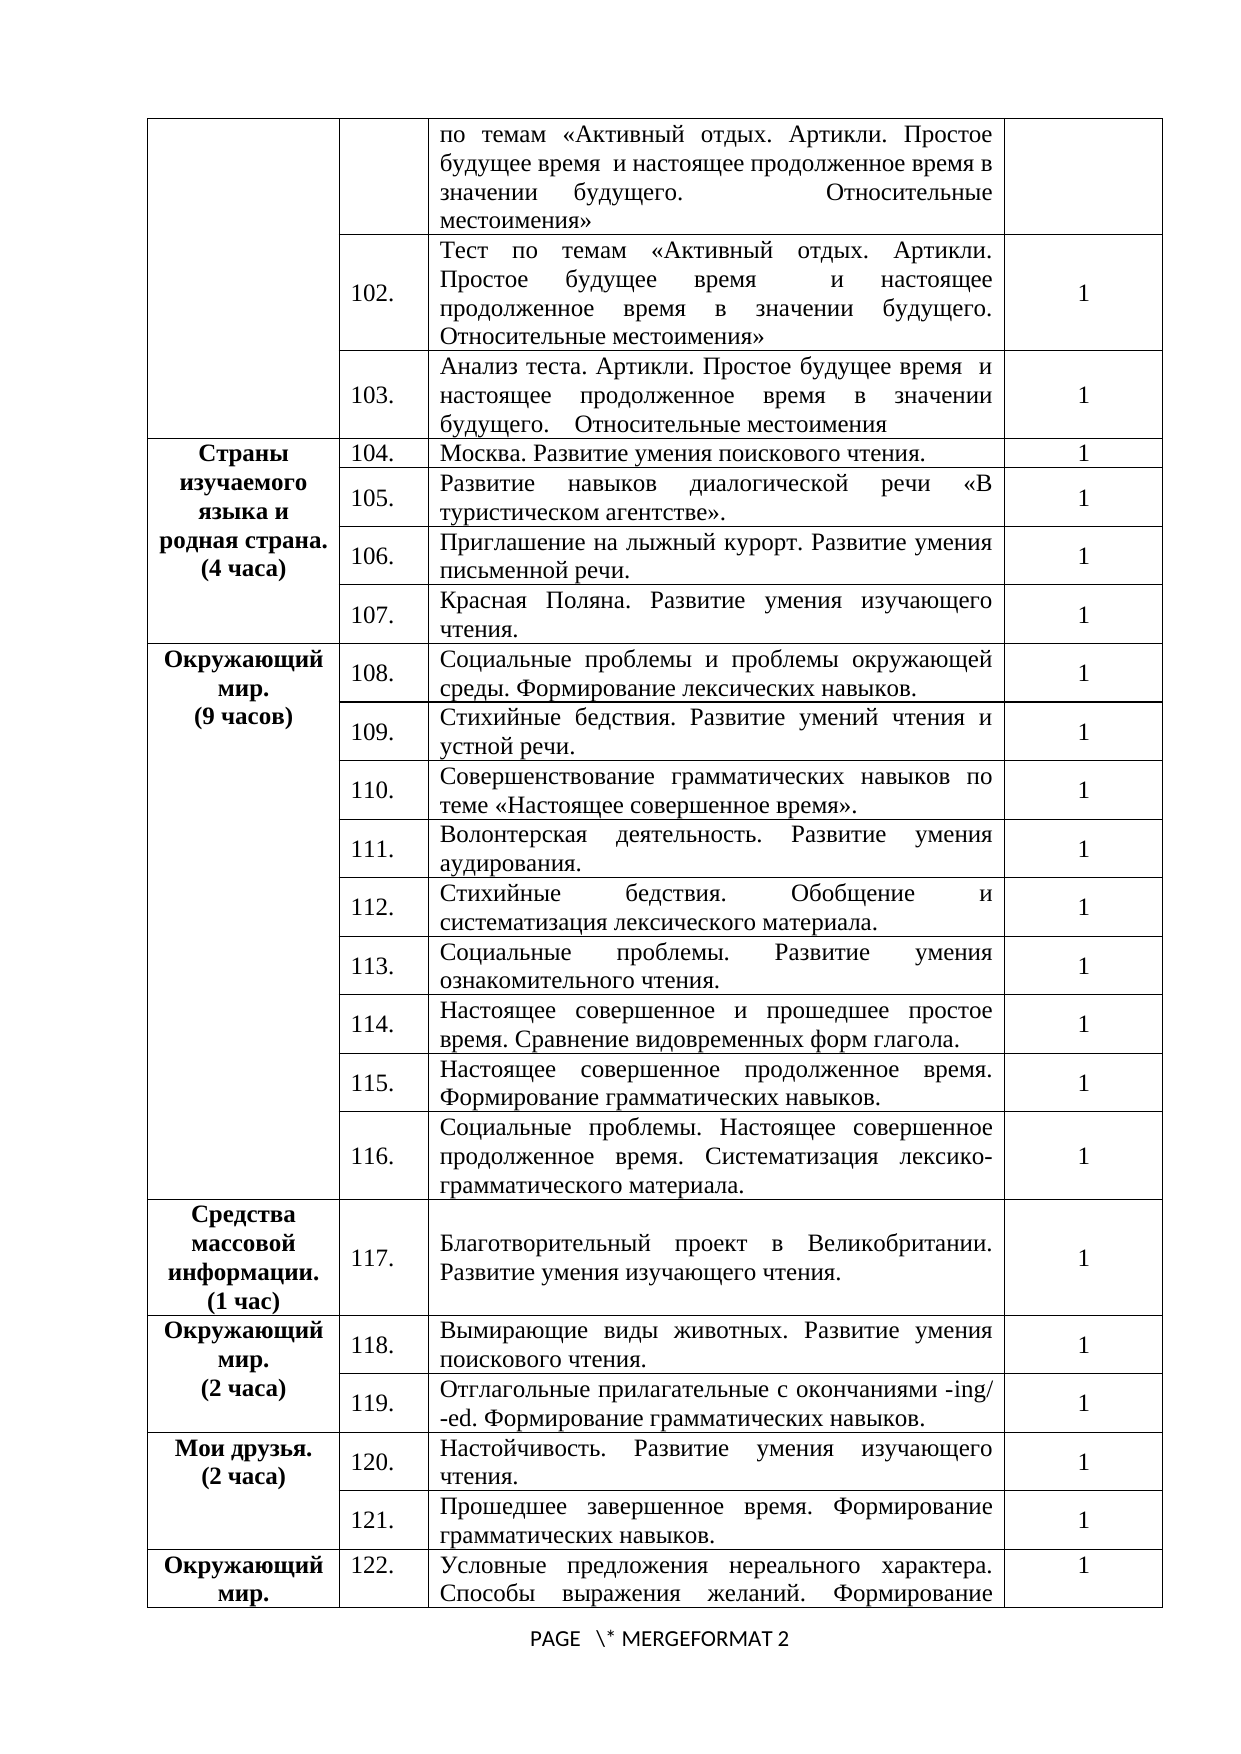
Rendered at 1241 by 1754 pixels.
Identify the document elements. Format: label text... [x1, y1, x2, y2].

table_cell 1 [1005, 527, 1162, 584]
table_cell Настоящее совершенное продолженное время. Формирование грамматических навыков. [429, 1054, 1004, 1111]
table_cell Прошедшее завершенное время. Формирование грамматических навыков. [429, 1491, 1004, 1549]
table_cell [340, 1491, 428, 1549]
table_cell 1 [1005, 937, 1162, 994]
table_cell Средства массовой информации. (1 час) [148, 1200, 339, 1314]
table_cell Анализ теста. Артикли. Простое будущее время и настоящее продолженное время в значении будущего. Относительные местоимения [429, 351, 1004, 437]
table_cell [340, 1316, 428, 1373]
table_cell 1 [1005, 644, 1162, 701]
table_cell Благотворительный проект в Великобритании. Развитие умения изучающего чтения. [429, 1200, 1004, 1314]
table_cell Красная Поляна. Развитие умения изучающего чтения. [429, 585, 1004, 643]
table_cell 1 [1005, 1112, 1162, 1198]
table_cell Москва. Развитие умения поискового чтения. [429, 439, 1004, 467]
table_cell Волонтерская деятельность. Развитие умения аудирования. [429, 820, 1004, 877]
table_cell [340, 1433, 428, 1490]
table_cell 1 [1005, 1374, 1162, 1432]
table_cell Настойчивость. Развитие умения изучающего чтения. [429, 1433, 1004, 1490]
table_cell Совершенствование грамматических навыков по теме «Настоящее совершенное время». [429, 761, 1004, 818]
table_cell 1 [1005, 703, 1162, 760]
table_cell Страны изучаемого языка и родная страна. (4 часа) [148, 439, 339, 643]
table_cell Тест по темам «Активный отдых. Артикли. Простое будущее время и настоящее продолженное время в значении будущего. Относительные местоимения» [429, 235, 1004, 350]
table_cell 1 [1005, 1433, 1162, 1490]
table_cell 1 [1005, 439, 1162, 467]
table_cell Вымирающие виды животных. Развитие умения поискового чтения. [429, 1316, 1004, 1373]
table_cell 1 [1005, 235, 1162, 350]
table_cell [340, 1374, 428, 1432]
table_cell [148, 1550, 339, 1607]
table_cell 1 [1005, 995, 1162, 1053]
table_cell [340, 820, 428, 877]
table_cell 1 [1005, 468, 1162, 526]
table_cell [340, 1054, 428, 1111]
table_cell Приглашение на лыжный курорт. Развитие умения письменной речи. [429, 527, 1004, 584]
table_cell [340, 995, 428, 1053]
table_cell 1 [1005, 820, 1162, 877]
table_cell Отглагольные прилагательные с окончаниями -ing/ -ed. Формирование грамматических навыков. [429, 1374, 1004, 1432]
table_cell Социальные проблемы. Настоящее совершенное продолженное время. Систематизация лексико-грамматического материала. [429, 1112, 1004, 1198]
table_cell [340, 761, 428, 818]
table_cell 1 [1005, 119, 1162, 234]
table_cell [340, 235, 428, 350]
table_cell [340, 468, 428, 526]
table_cell Развитие навыков диалогической речи «В туристическом агентстве». [429, 468, 1004, 526]
table_cell [340, 351, 428, 437]
table_cell 1 [1005, 351, 1162, 437]
table_cell [340, 439, 428, 467]
table_cell 1 [1005, 878, 1162, 936]
table_cell [340, 1112, 428, 1198]
table_cell 1 [1005, 585, 1162, 643]
table_cell [340, 527, 428, 584]
table_cell [340, 1550, 428, 1607]
table_cell Стихийные бедствия. Обобщение и систематизация лексического материала. [429, 878, 1004, 936]
table_cell Социальные проблемы и проблемы окружающей среды. Формирование лексических навыков. [429, 644, 1004, 701]
table_cell Окружающий мир. (9 часов) [148, 644, 339, 1198]
table_cell [340, 937, 428, 994]
table_cell Настоящее совершенное и прошедшее простое время. Сравнение видовременных форм глагола. [429, 995, 1004, 1053]
table_cell [340, 703, 428, 760]
table_cell Мои друзья. (2 часа) [148, 1433, 339, 1549]
table_cell 1 [1005, 1200, 1162, 1314]
table_cell [340, 1200, 428, 1314]
table_cell 1 [1005, 1316, 1162, 1373]
table_cell 1 [1005, 1491, 1162, 1549]
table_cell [429, 1550, 1004, 1607]
table_cell Стихийные бедствия. Развитие умений чтения и устной речи. [429, 703, 1004, 760]
table_cell 1 [1005, 1550, 1162, 1607]
table_cell [340, 644, 428, 701]
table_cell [429, 119, 1004, 234]
table_cell 1 [1005, 1054, 1162, 1111]
table_cell [340, 119, 428, 234]
table_cell Окружающий мир. (2 часа) [148, 1316, 339, 1432]
table_cell 1 [1005, 761, 1162, 818]
table_cell [340, 585, 428, 643]
table_cell [340, 878, 428, 936]
table_cell Социальные проблемы. Развитие умения ознакомительного чтения. [429, 937, 1004, 994]
